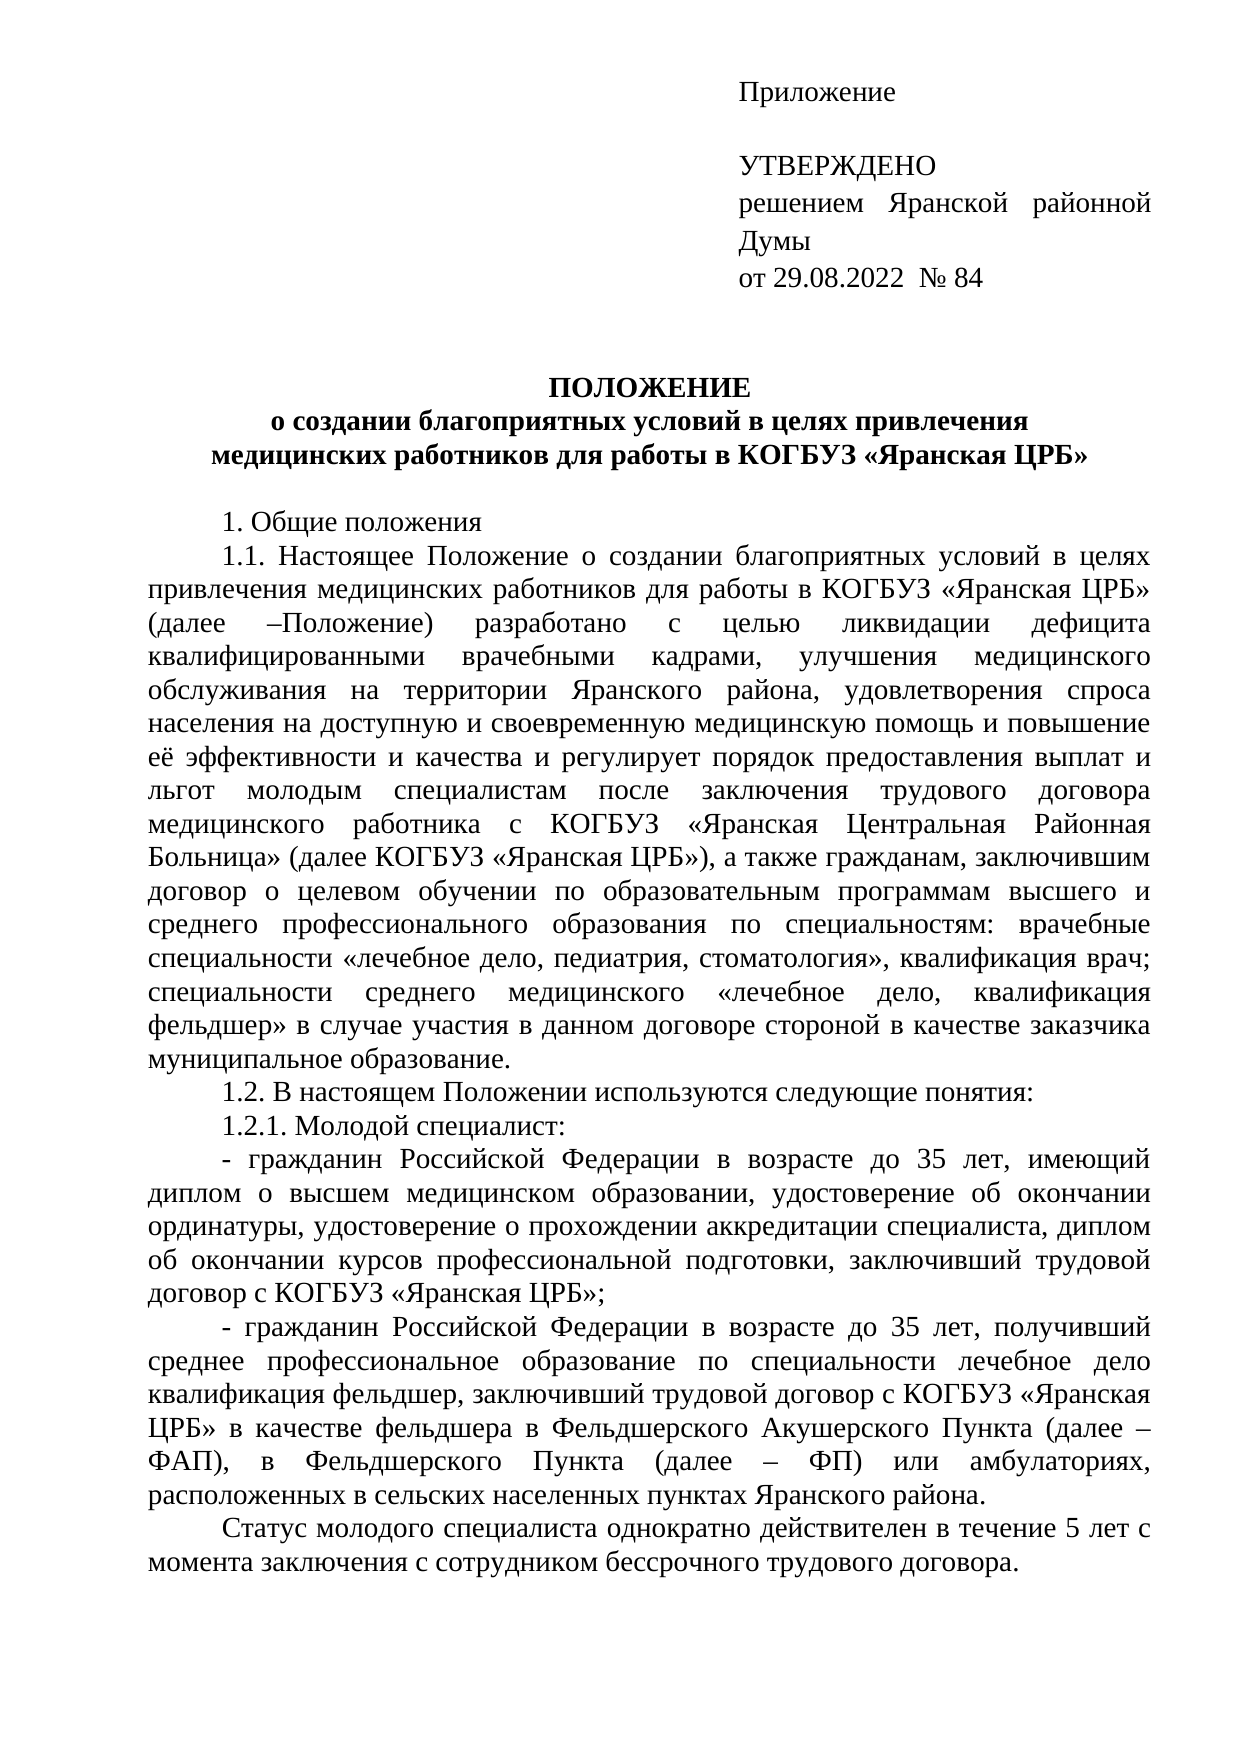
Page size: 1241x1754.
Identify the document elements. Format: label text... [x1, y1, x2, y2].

text от 29.08.2022 № 84 [738, 257, 1152, 295]
text - гражданин Российской Федерации в возрасте до 35 лет, получивший среднее профессиональное образование по специальности лечебное дело квалификация фельдшер, заключивший трудовой договор с КОГБУЗ «Яранская ЦРБ» в качестве фельдшера в Фельдшерского Акушерского Пункта (далее – ФАП), в Фельдшерского Пункта (далее – ФП) или амбулаториях, расположенных в сельских населенных пунктах Яранского района. [148, 1309, 1152, 1510]
text о создании благоприятных условий в целях привлечения [148, 403, 1152, 437]
text УТВЕРЖДЕНО [738, 145, 1152, 182]
text - гражданин Российской Федерации в возрасте до 35 лет, имеющий диплом о высшем медицинском образовании, удостоверение об окончании ординатуры, удостоверение о прохождении аккредитации специалиста, диплом об окончании курсов профессиональной подготовки, заключивший трудовой договор с КОГБУЗ «Яранская ЦРБ»; [148, 1141, 1152, 1309]
text 1.2.1. Молодой специалист: [148, 1108, 1152, 1141]
text ПОЛОЖЕНИЕ [148, 370, 1152, 403]
text 1.2. В настоящем Положении используются следующие понятия: [148, 1074, 1152, 1108]
text медицинских работников для работы в КОГБУЗ «Яранская ЦРБ» [148, 437, 1152, 471]
text Статус молодого специалиста однократно действителен в течение 5 лет с момента заключения с сотрудником бессрочного трудового договора. [148, 1510, 1152, 1577]
text Приложение [148, 74, 1152, 107]
text 1.1. Настоящее Положение о создании благоприятных условий в целях привлечения медицинских работников для работы в КОГБУЗ «Яранская ЦРБ» (далее –Положение) разработано с целью ликвидации дефицита квалифицированными врачебными кадрами, улучшения медицинского обслуживания на территории Яранского района, удовлетворения спроса населения на доступную и своевременную медицинскую помощь и повышение её эффективности и качества и регулирует порядок предоставления выплат и льгот молодым специалистам после заключения трудового договора медицинского работника с КОГБУЗ «Яранская Центральная Районная Больница» (далее КОГБУЗ «Яранская ЦРБ»), а также гражданам, заключившим договор о целевом обучении по образовательным программам высшего и среднего профессионального образования по специальностям: врачебные специальности «лечебное дело, педиатрия, стоматология», квалификация врач; специальности среднего медицинского «лечебное дело, квалификация фельдшер» в случае участия в данном договоре стороной в качестве заказчика муниципальное образование. [148, 538, 1152, 1074]
text 1. Общие положения [148, 504, 1152, 538]
text решением Яранской районной Думы [738, 182, 1152, 257]
